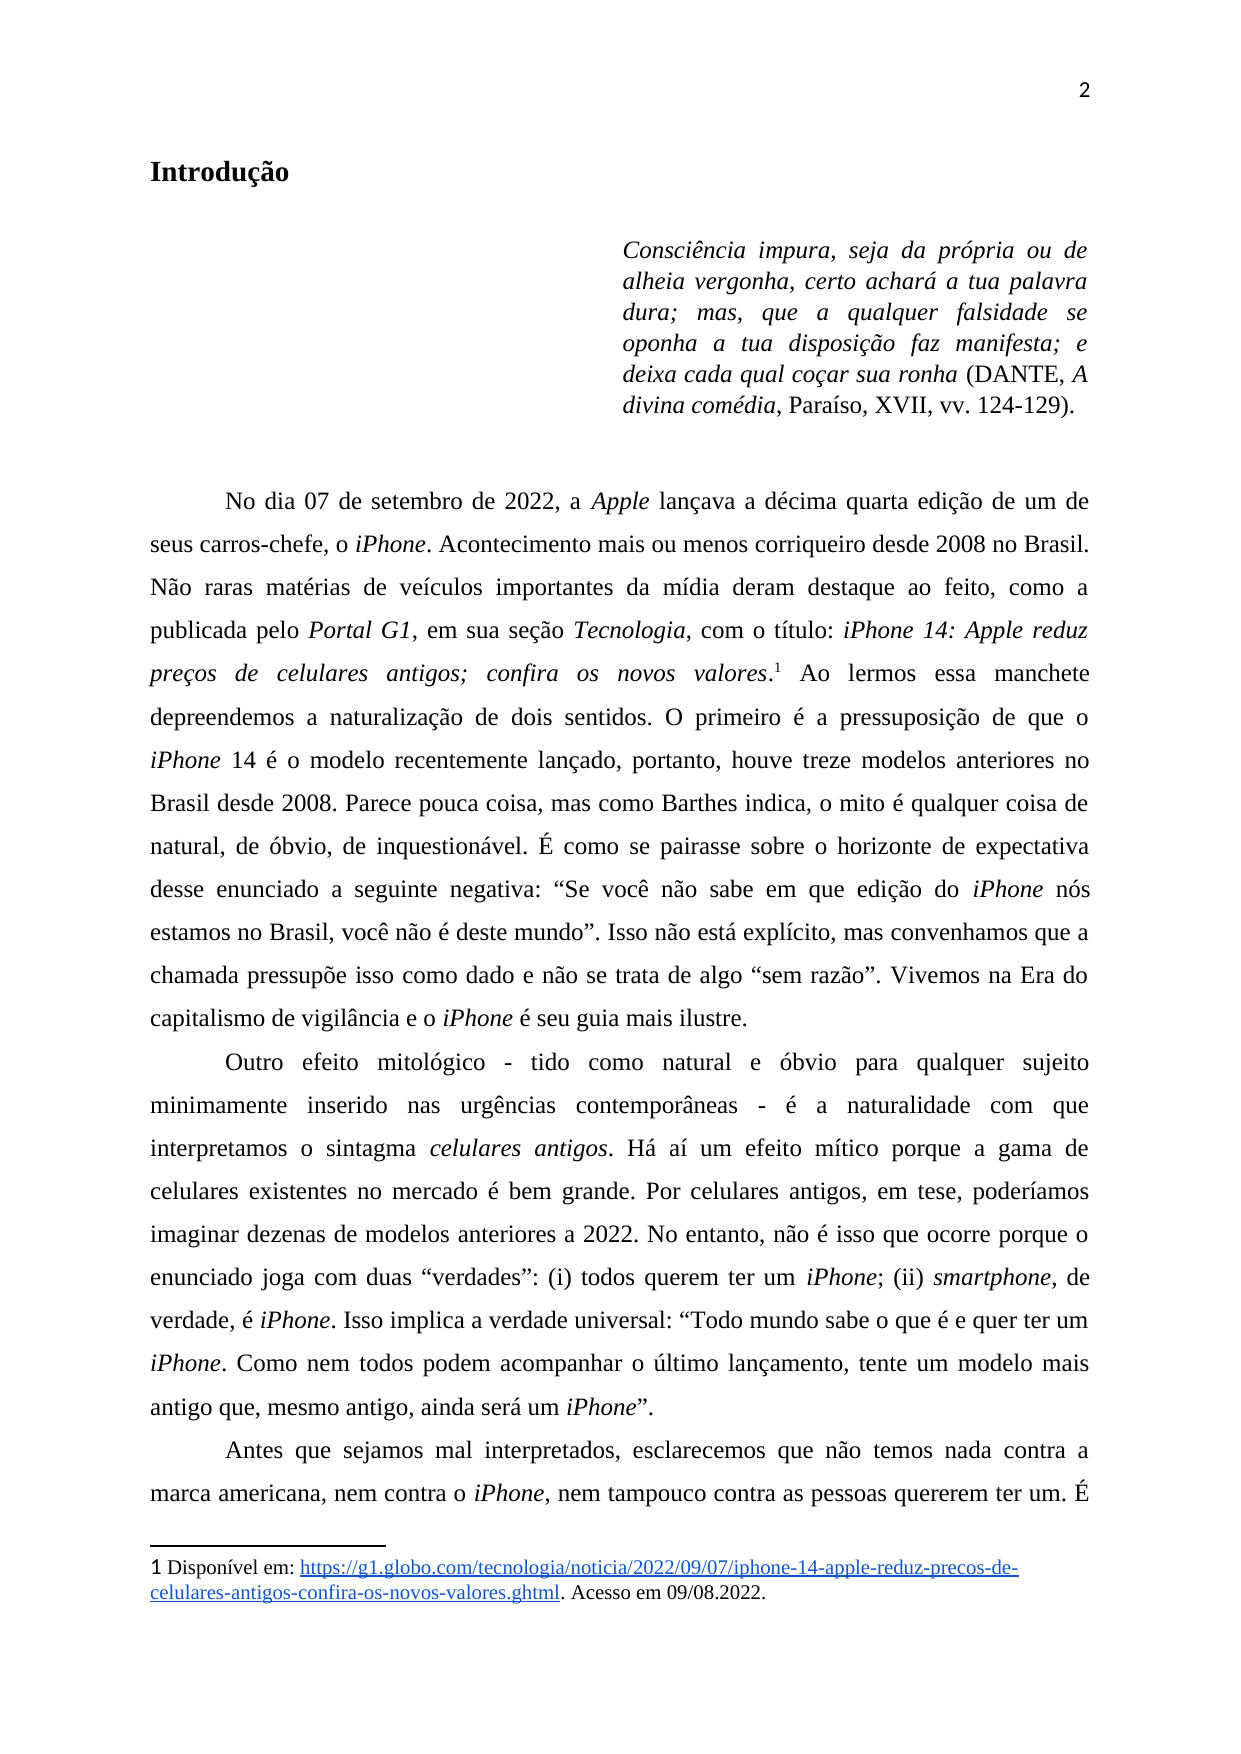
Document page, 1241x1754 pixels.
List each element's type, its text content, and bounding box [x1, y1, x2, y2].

text Outro efeito mitológico - tido como natural e óbvio para qualquer sujeito minimamente inserido nas urgências contemporâneas - é a naturalidade com que interpretamos o sintagma celulares antigos. Há aí um efeito mítico porque a gama de celulares existentes no mercado é bem grande. Por celulares antigos, em tese, poderíamos imaginar dezenas de modelos anteriores a 2022. No entanto, não é isso que ocorre porque o enunciado joga com duas “verdades”: (i) todos querem ter um iPhone; (ii) smartphone, de verdade, é iPhone. Isso implica a verdade universal: “Todo mundo sabe o que é e quer ter um iPhone. Como nem todos podem acompanhar o último lançamento, tente um modelo mais antigo que, mesmo antigo, ainda será um iPhone”. [150, 1047, 1090, 1420]
text No dia 07 de setembro de 2022, a Apple lançava a décima quarta edição de um de seus carros-chefe, o iPhone. Acontecimento mais ou menos corriqueiro desde 2008 no Brasil. Não raras matérias de veículos importantes da mídia deram destaque ao feito, como a publicada pelo Portal G1, em sua seção Tecnologia, com o título: iPhone 14: Apple reduz preços de celulares antigos; confira os novos valores. Ao lermos essa manchete depreendemos a naturalização de dois sentidos. O primeiro é a pressuposição de que o iPhone 14 é o modelo recentemente lançado, portanto, houve treze modelos anteriores no Brasil desde 2008. Parece pouca coisa, mas como Barthes indica, o mito é qualquer coisa de natural, de óbvio, de inquestionável. É como se pairasse sobre o horizonte de expectativa desse enunciado a seguinte negativa: “Se você não sabe em que edição do iPhone nós estamos no Brasil, você não é deste mundo”. Isso não está explícito, mas convenhamos que a chamada pressupõe isso como dado e não se trata de algo “sem razão”. Vivemos na Era do capitalismo de vigilância e o iPhone é seu guia mais ilustre. [150, 486, 1090, 1032]
text Consciência impura, seja da própria ou de alheia vergonha, certo achará a tua palavra dura; mas, que a qualquer falsidade se oponha a tua disposição faz manifesta; e deixa cada qual coçar sua ronha (DANTE, A divina comédia, Paraíso, XVII, vv. 124-129). [622, 235, 1090, 419]
subtitle Introdução [150, 154, 1090, 188]
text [150, 1435, 1090, 1507]
